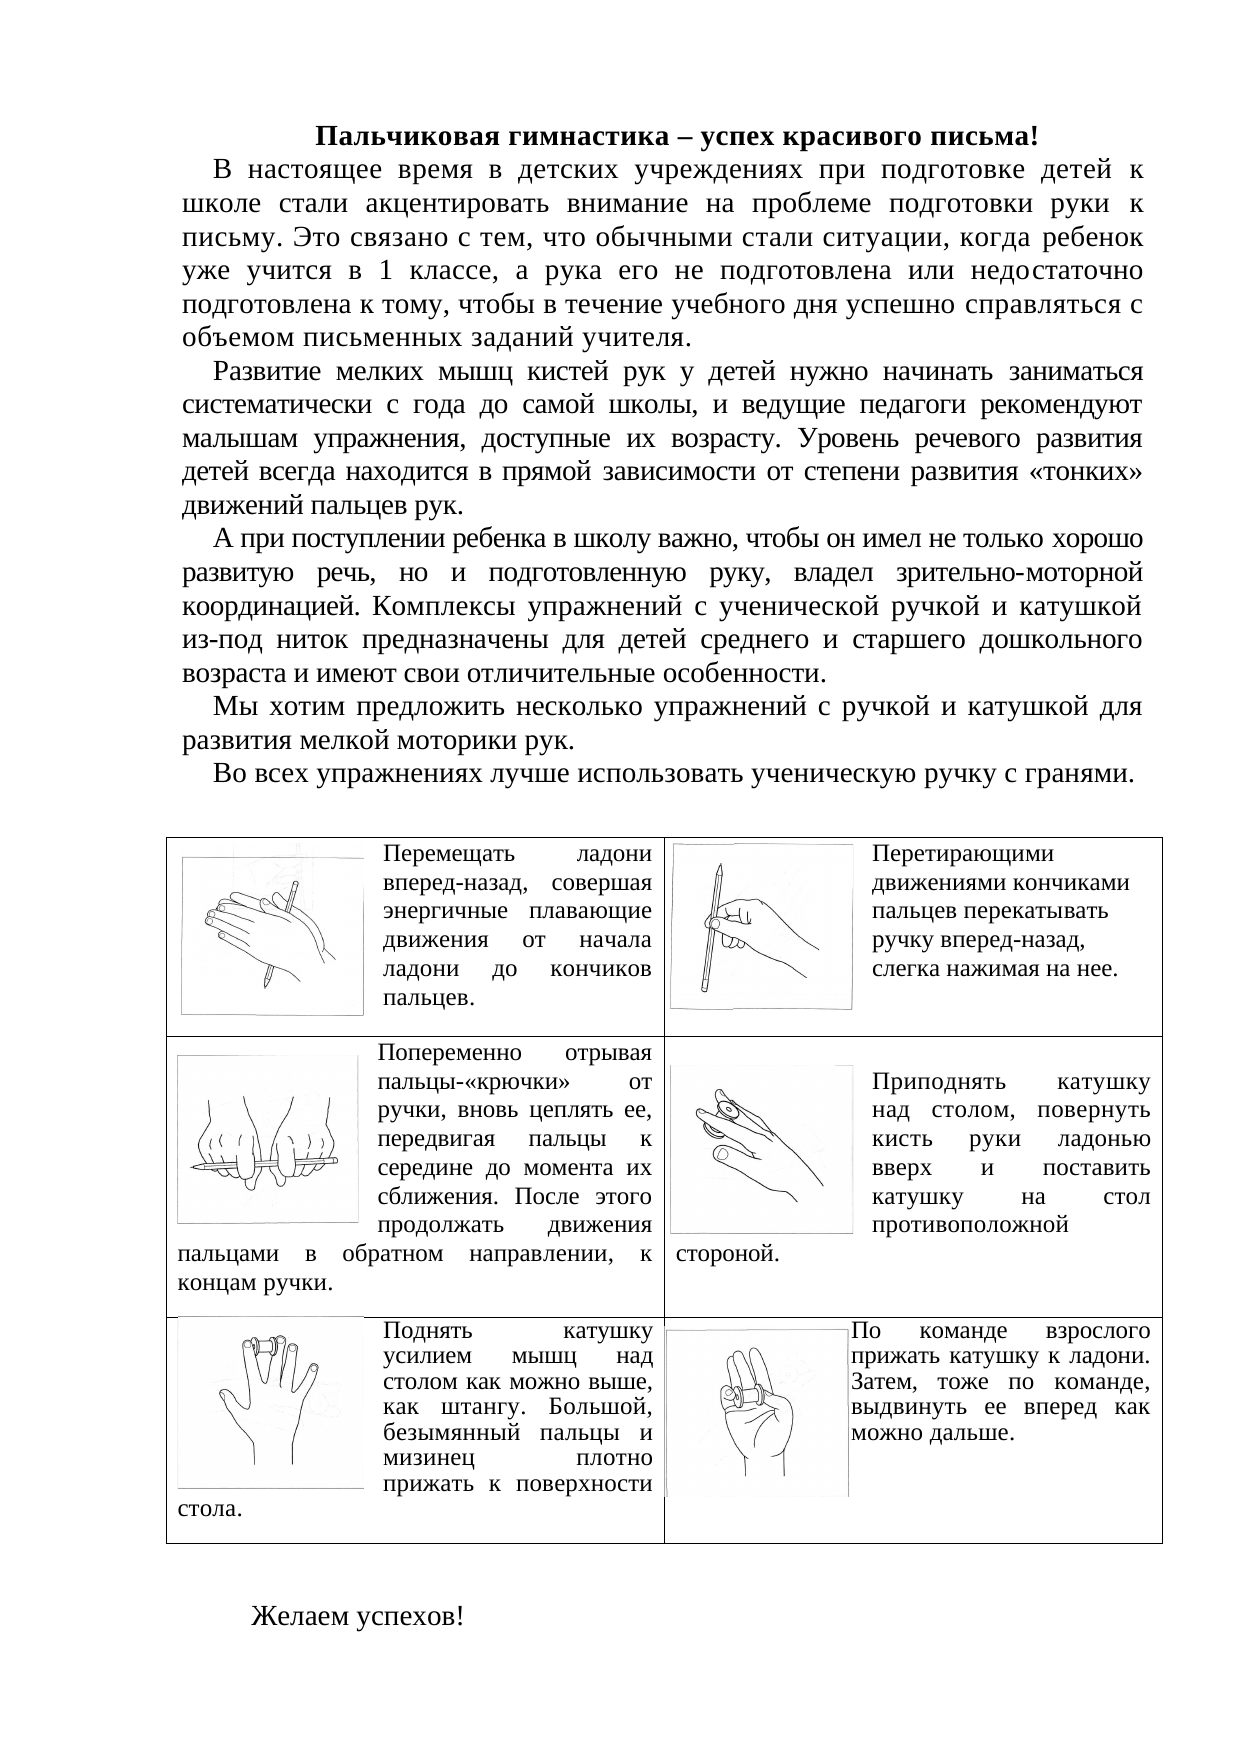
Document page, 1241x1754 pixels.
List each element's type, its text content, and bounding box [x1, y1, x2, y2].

text А при поступлении ребенка в школу важно, чтобы он имел не только хорошо развитую речь, но и подготовленную руку, владел зрительно-моторной координацией. Комплексы упражнений с ученической ручкой и катушкой из-под ниток предназначены для детей среднего и старшего дошкольного возраста и имеют свои отличительные особенности. [182, 521, 1143, 688]
table_header Перемещать ладони вперед-назад, совершая энергичные плавающие движения от начала ладони до кончиков пальцев. [167, 838, 664, 1036]
text Развитие мелких мышц кистей рук у детей нужно начинать заниматься систематически с года до самой школы, и ведущие педагоги рекомендуют малышам упражнения, доступные их возрасту. Уровень речевого развития детей всегда находится в прямой зависимости от степени развития «тонких» движений пальцев рук. [182, 353, 1143, 521]
picture [670, 1065, 854, 1234]
table_cell Попеременно отрывая пальцы-«крючки» от ручки, вновь цеплять ее, передвигая пальцы к середине до момента их сближения. После этого продолжать движения пальцами в обратном направлении, к концам ручки. [167, 1037, 664, 1317]
picture [177, 1316, 364, 1489]
table_header Перетирающими движениями кончиками пальцев перекатывать ручку вперед-назад, слегка нажимая на нее. [665, 838, 1162, 1036]
table_cell Поднять катушку усилием мышц над столом как можно выше, как штангу. Большой, безымянный пальцы и мизинец плотно прижать к поверхности стола. [167, 1318, 664, 1543]
table_cell Приподнять катушку над столом, повернуть кисть руки ладонью вверх и поставить катушку на стол противоположной стороной. [665, 1037, 1162, 1317]
picture [177, 1055, 359, 1224]
table_cell По команде взрослого прижать катушку к ладони. Затем, тоже по команде, выдвинуть ее вперед как можно дальше. [665, 1318, 1162, 1543]
text Во всех упражнениях лучше использовать ученическую ручку с гранями. [182, 755, 1143, 789]
picture [181, 843, 364, 1016]
picture [670, 843, 854, 1010]
text В настоящее время в детских учреждениях при подготовке детей к школе стали акцентировать внимание на проблеме подготовки руки к письму. Это связано с тем, что обычными стали ситуации, когда ребенок уже учится в 1 классе, а рука его не подготовлена или недостаточно подготовлена к тому, чтобы в течение учебного дня успешно справляться с объемом письменных заданий учителя. [182, 152, 1143, 353]
text Пальчиковая гимнастика – успех красивого письма! [182, 118, 1143, 152]
text Желаем успехов! [177, 1598, 1151, 1632]
text Мы хотим предложить несколько упражнений с ручкой и катушкой для развития мелкой моторики рук. [182, 688, 1143, 755]
